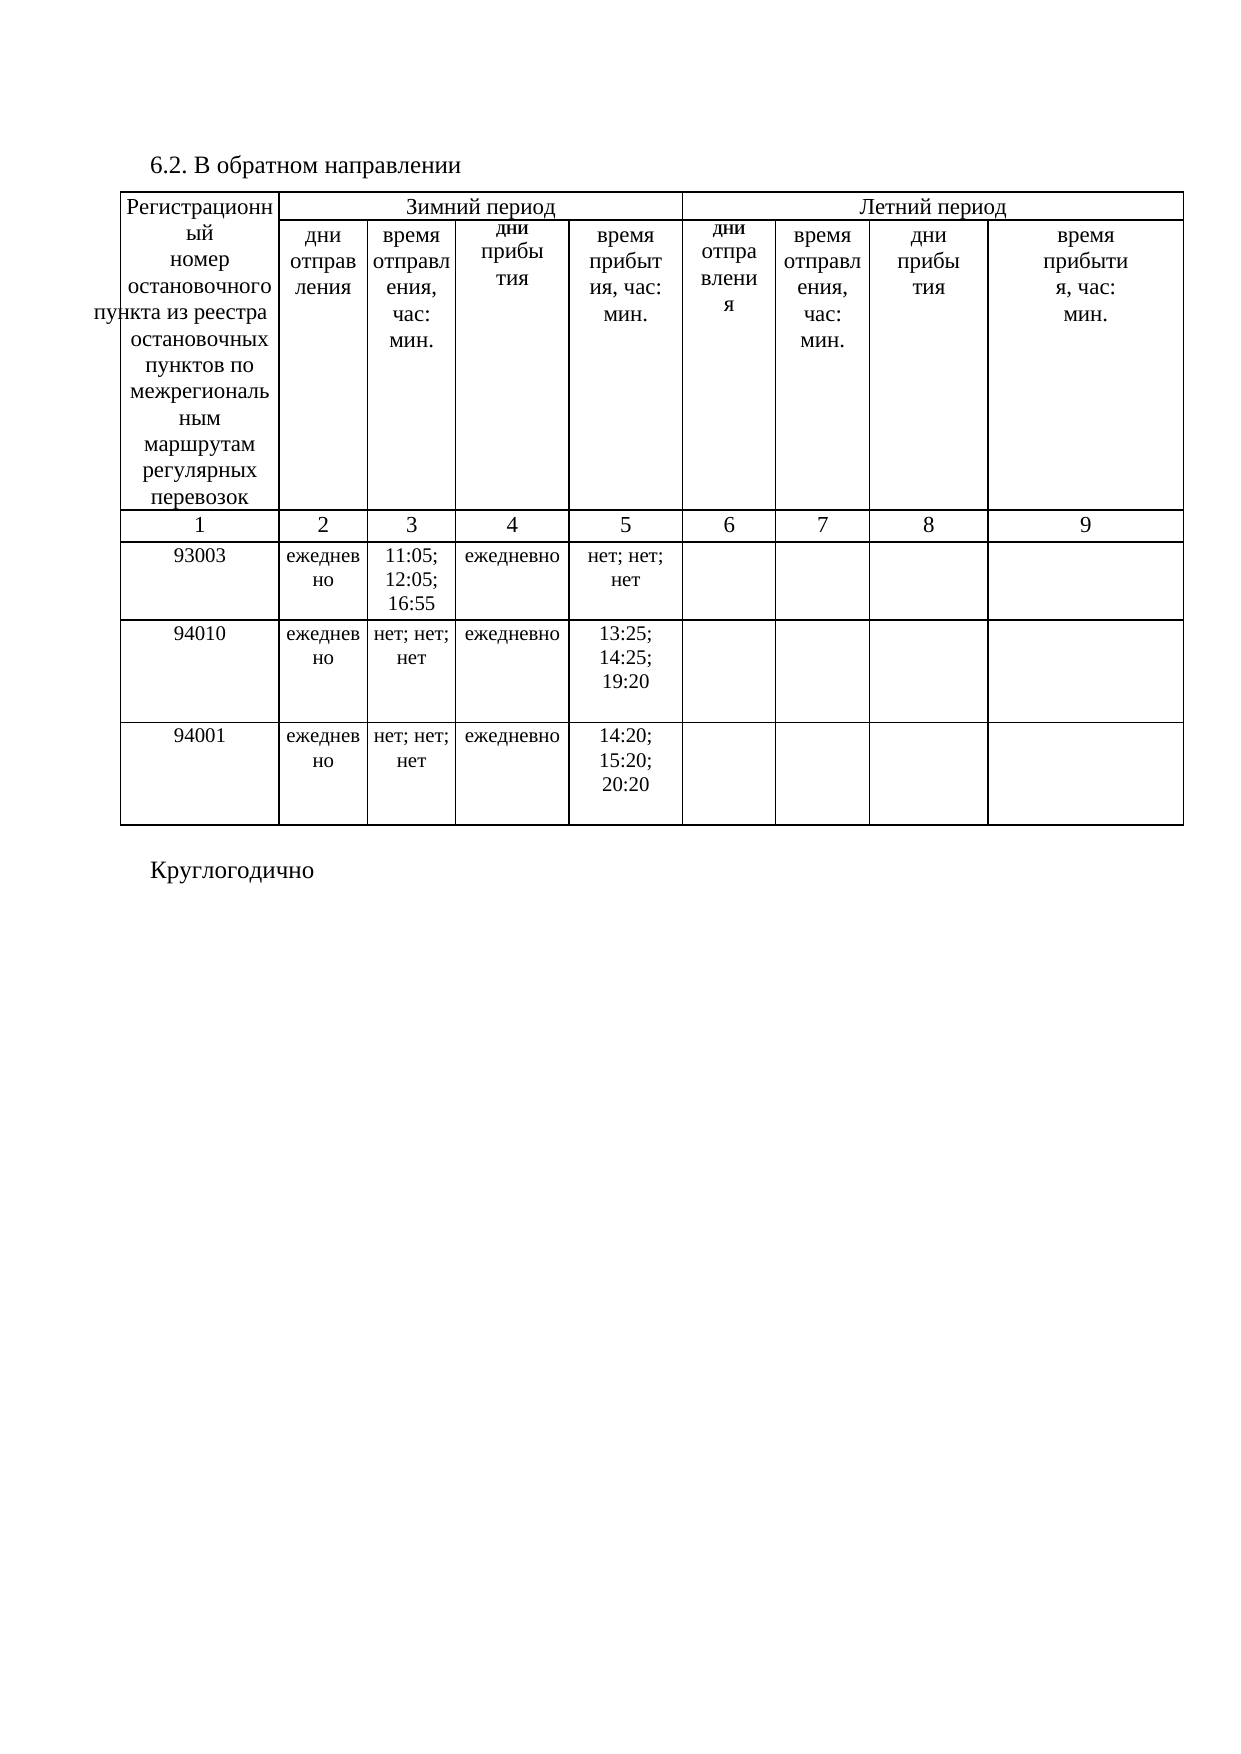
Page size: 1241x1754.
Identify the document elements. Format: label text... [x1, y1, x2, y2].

table_cell [683, 621, 775, 722]
table_cell 13:25; 14:25; 19:20 [570, 621, 682, 722]
table_cell ежедневно [280, 543, 367, 619]
table_cell [989, 543, 1183, 619]
table_cell [989, 621, 1183, 722]
table_cell [989, 723, 1183, 824]
table_cell ежедневно [456, 543, 568, 619]
table_cell 94001 [121, 723, 278, 824]
table_header Зимний период [280, 193, 682, 219]
table_header Летний период [683, 193, 1183, 219]
table_cell ДНИ прибы тия [456, 221, 568, 509]
table_cell 93003 [121, 543, 278, 619]
table_cell ежедневно [456, 723, 568, 824]
table_cell ежедневно [280, 723, 367, 824]
table_cell 3 [368, 511, 455, 541]
text 6.2. В обратном направлении [150, 150, 1090, 179]
table_cell [683, 543, 775, 619]
table_cell [870, 543, 987, 619]
table_cell нет; нет; нет [368, 723, 455, 824]
table_cell 5 [570, 511, 682, 541]
table_cell 9 [989, 511, 1183, 541]
text Круглогодично [150, 855, 1090, 883]
table_cell 2 [280, 511, 367, 541]
table_cell ежедневно [280, 621, 367, 722]
table_cell 94010 [121, 621, 278, 722]
table_cell [776, 723, 869, 824]
table_cell 11:05; 12:05; 16:55 [368, 543, 455, 619]
table_cell [870, 723, 987, 824]
table_cell [683, 723, 775, 824]
table_cell время прибыт ия, час: мин. [570, 221, 682, 509]
table_cell нет; нет; нет [368, 621, 455, 722]
table_cell [870, 621, 987, 722]
table_cell ежедневно [456, 621, 568, 722]
table_cell нет; нет; нет [570, 543, 682, 619]
table_cell 6 [683, 511, 775, 541]
table_header Регистрационный номер остановочного пункта из реестра остановочных пунктов по межрегиональным маршрутам регулярных перевозок [121, 193, 278, 509]
table_cell [776, 621, 869, 722]
table_cell ДНИ отпра влени я [683, 221, 775, 509]
table_cell 4 [456, 511, 568, 541]
table_cell дни отправ ления [280, 221, 367, 509]
table_cell 8 [870, 511, 987, 541]
table_cell 7 [776, 511, 869, 541]
table_cell 1 [121, 511, 278, 541]
table_cell дни прибы тия [870, 221, 987, 509]
table_cell 14:20; 15:20; 20:20 [570, 723, 682, 824]
table_cell время отправл ения, час: мин. [368, 221, 455, 509]
table_cell [776, 543, 869, 619]
table_cell время отправл ения, час: мин. [776, 221, 869, 509]
table_cell время прибыти я, час: мин. [989, 221, 1183, 509]
